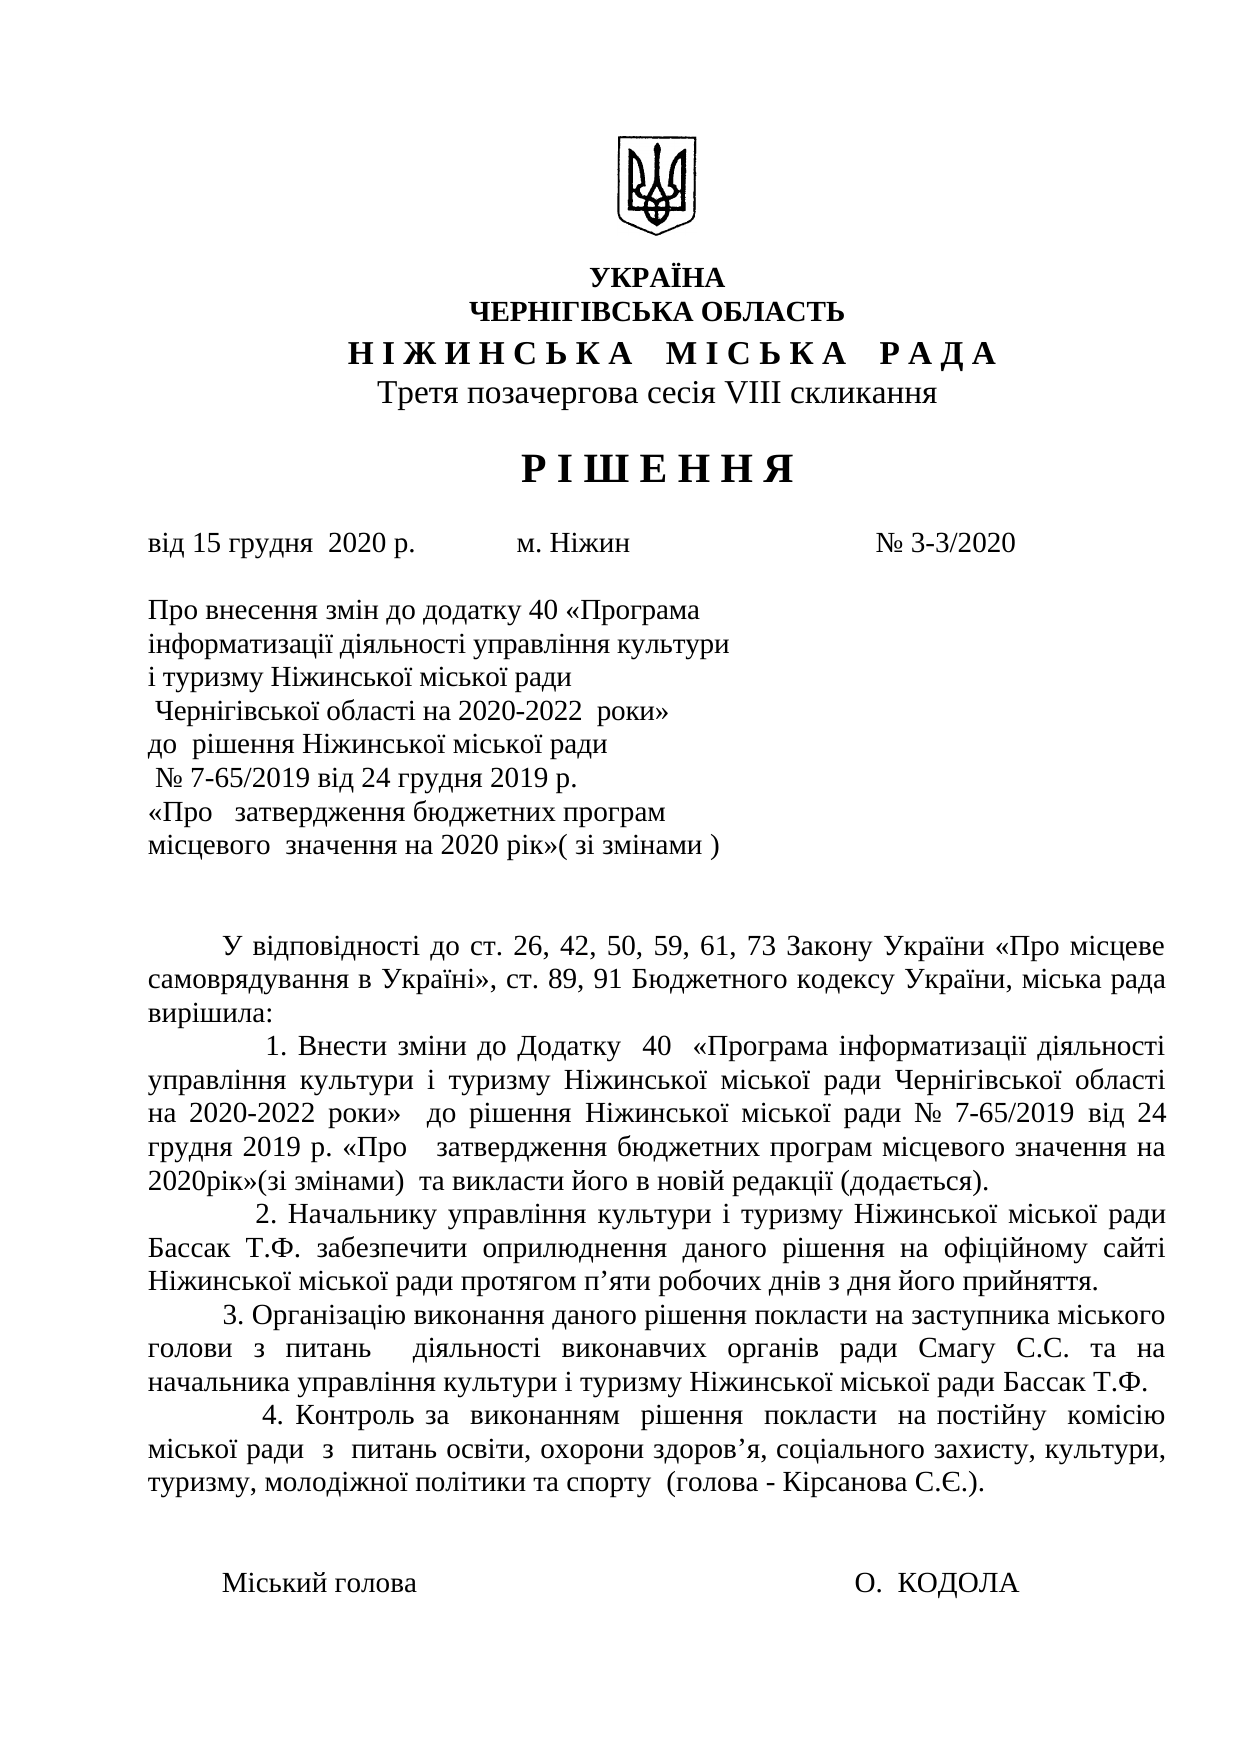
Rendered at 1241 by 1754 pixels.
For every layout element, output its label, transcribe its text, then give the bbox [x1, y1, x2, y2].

text і туризму Ніжинської міської ради [148, 659, 1240, 693]
text «Про затвердження бюджетних програм [148, 794, 1240, 827]
text Про внесення змін до додатку 40 «Програма [148, 592, 1240, 626]
subtitle Н І Ж И Н С Ь К А М І С Ь К А Р А Д А [148, 335, 1167, 372]
text місцевого значення на 2020 рік»( зі змінами ) [148, 827, 1240, 861]
text від 15 грудня 2020 р. м. Ніжин № 3-3/2020 [148, 525, 1167, 559]
text інформатизації діяльності управління культури [148, 626, 1240, 659]
text 2. Начальнику управління культури і туризму Ніжинської міської ради Бассак Т.Ф. забезпечити оприлюднення даного рішення на офіційному сайті Ніжинської міської ради протягом п’яти робочих днів з дня його прийняття. [148, 1196, 1167, 1297]
text Третя позачергова сесія VIII скликання [148, 372, 1167, 410]
text 1. Внести зміни до Додатку 40 «Програма інформатизації діяльності управління культури і туризму Ніжинської міської ради Чернігівської області на 2020-2022 роки» до рішення Ніжинської міської ради № 7-65/2019 від 24 грудня 2019 р. «Про затвердження бюджетних програм місцевого значення на 2020рік»(зі змінами) та викласти його в новій редакції (додається). [148, 1028, 1167, 1196]
text Міський голова О. КОДОЛА [148, 1565, 1167, 1599]
text Чернігівської області на 2020-2022 роки» [148, 693, 1240, 727]
text У відповідності до ст. 26, 42, 50, 59, 61, 73 Закону України «Про місцеве самоврядування в Україні», ст. 89, 91 Бюджетного кодексу України, міська рада вирішила: [148, 928, 1167, 1028]
text до рішення Ніжинської міської ради [148, 727, 1240, 760]
text Р І Ш Е Н Н Я [148, 444, 1167, 492]
text № 7-65/2019 від 24 грудня 2019 р. [148, 760, 1240, 794]
picture [617, 136, 697, 236]
text УКРАЇНА [148, 261, 1167, 294]
text ЧЕРНІГІВСЬКА ОБЛАСТЬ [148, 294, 1167, 328]
text 3. Організацію виконання даного рішення покласти на заступника міського голови з питань діяльності виконавчих органів ради Смагу С.С. та на начальника управління культури і туризму Ніжинської міської ради Бассак Т.Ф. [148, 1297, 1167, 1397]
text 4. Контроль за виконанням рішення покласти на постійну комісію міської ради з питань освіти, охорони здоров’я, соціального захисту, культури, туризму, молодіжної політики та спорту (голова - Кірсанова С.Є.). [148, 1397, 1167, 1498]
